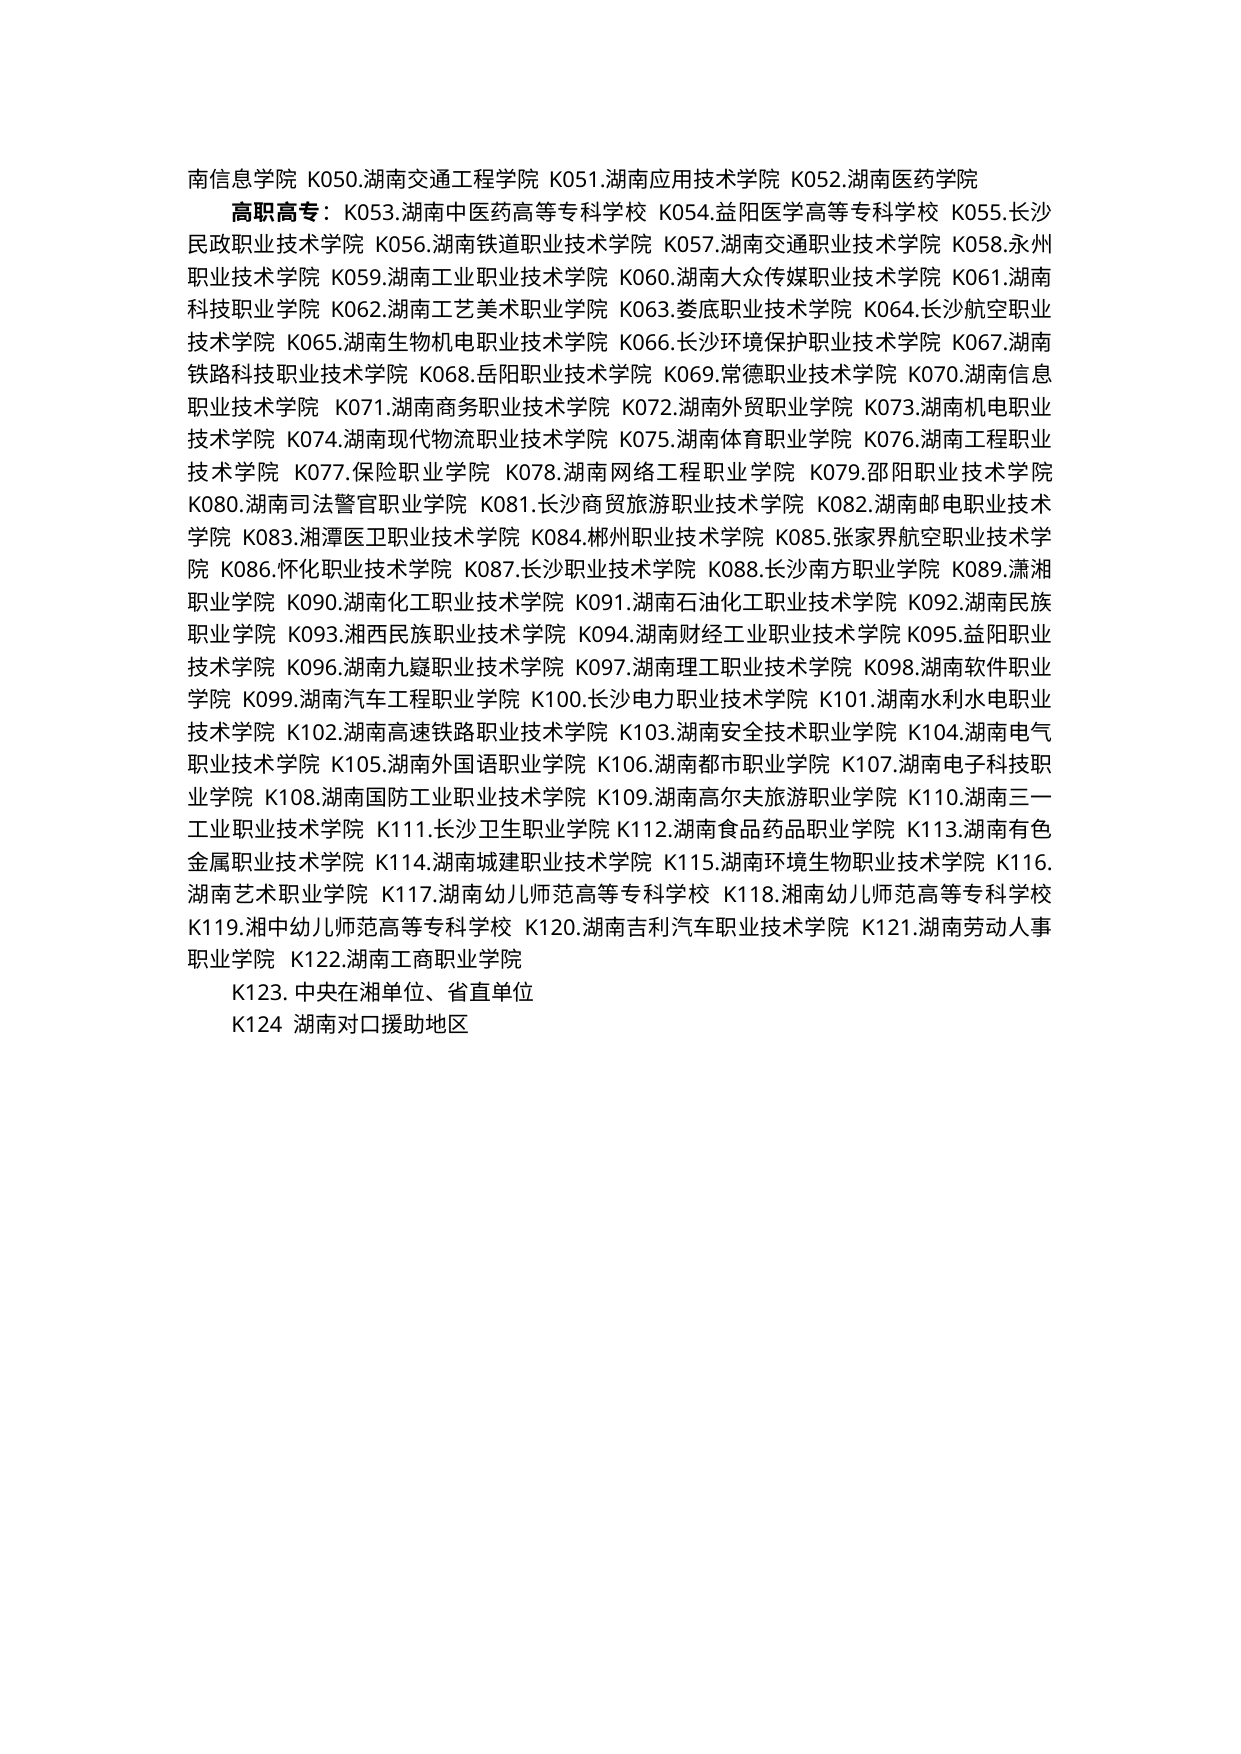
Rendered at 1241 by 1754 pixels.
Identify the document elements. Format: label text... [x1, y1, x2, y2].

text K124 湖南对口援助地区 [187, 1007, 1053, 1039]
text K123. 中央在湘单位、省直单位 [187, 974, 1053, 1007]
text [187, 162, 1053, 194]
text 高职高专：K053.湖南中医药高等专科学校 K054.益阳医学高等专科学校 K055.长沙民政职业技术学院 K056.湖南铁道职业技术学院 K057.湖南交通职业技术学院 K058.永州职业技术学院 K059.湖南工业职业技术学院 K060.湖南大众传媒职业技术学院 K061.湖南科技职业学院 K062.湖南工艺美术职业学院 K063.娄底职业技术学院 K064.长沙航空职业技术学院 K065.湖南生物机电职业技术学院 K066.长沙环境保护职业技术学院 K067.湖南铁路科技职业技术学院 K068.岳阳职业技术学院 K069.常德职业技术学院 K070.湖南信息职业技术学院 K071.湖南商务职业技术学院 K072.湖南外贸职业学院 K073.湖南机电职业技术学院 K074.湖南现代物流职业技术学院 K075.湖南体育职业学院 K076.湖南工程职业技术学院 K077.保险职业学院 K078.湖南网络工程职业学院 K079.邵阳职业技术学院 K080.湖南司法警官职业学院 K081.长沙商贸旅游职业技术学院 K082.湖南邮电职业技术学院 K083.湘潭医卫职业技术学院 K084.郴州职业技术学院 K085.张家界航空职业技术学院 K086.怀化职业技术学院 K087.长沙职业技术学院 K088.长沙南方职业学院 K089.潇湘职业学院 K090.湖南化工职业技术学院 K091.湖南石油化工职业技术学院 K092.湖南民族职业学院 K093.湘西民族职业技术学院 K094.湖南财经工业职业技术学院K095.益阳职业技术学院 K096.湖南九嶷职业技术学院 K097.湖南理工职业技术学院 K098.湖南软件职业学院 K099.湖南汽车工程职业学院 K100.长沙电力职业技术学院 K101.湖南水利水电职业技术学院 K102.湖南高速铁路职业技术学院 K103.湖南安全技术职业学院 K104.湖南电气职业技术学院 K105.湖南外国语职业学院 K106.湖南都市职业学院 K107.湖南电子科技职业学院 K108.湖南国防工业职业技术学院 K109.湖南高尔夫旅游职业学院 K110.湖南三一工业职业技术学院 K111.长沙卫生职业学院K112.湖南食品药品职业学院 K113.湖南有色金属职业技术学院 K114.湖南城建职业技术学院 K115.湖南环境生物职业技术学院 K116.湖南艺术职业学院 K117.湖南幼儿师范高等专科学校 K118.湘南幼儿师范高等专科学校 K119.湘中幼儿师范高等专科学校 K120.湖南吉利汽车职业技术学院 K121.湖南劳动人事职业学院 K122.湖南工商职业学院 [187, 194, 1053, 974]
